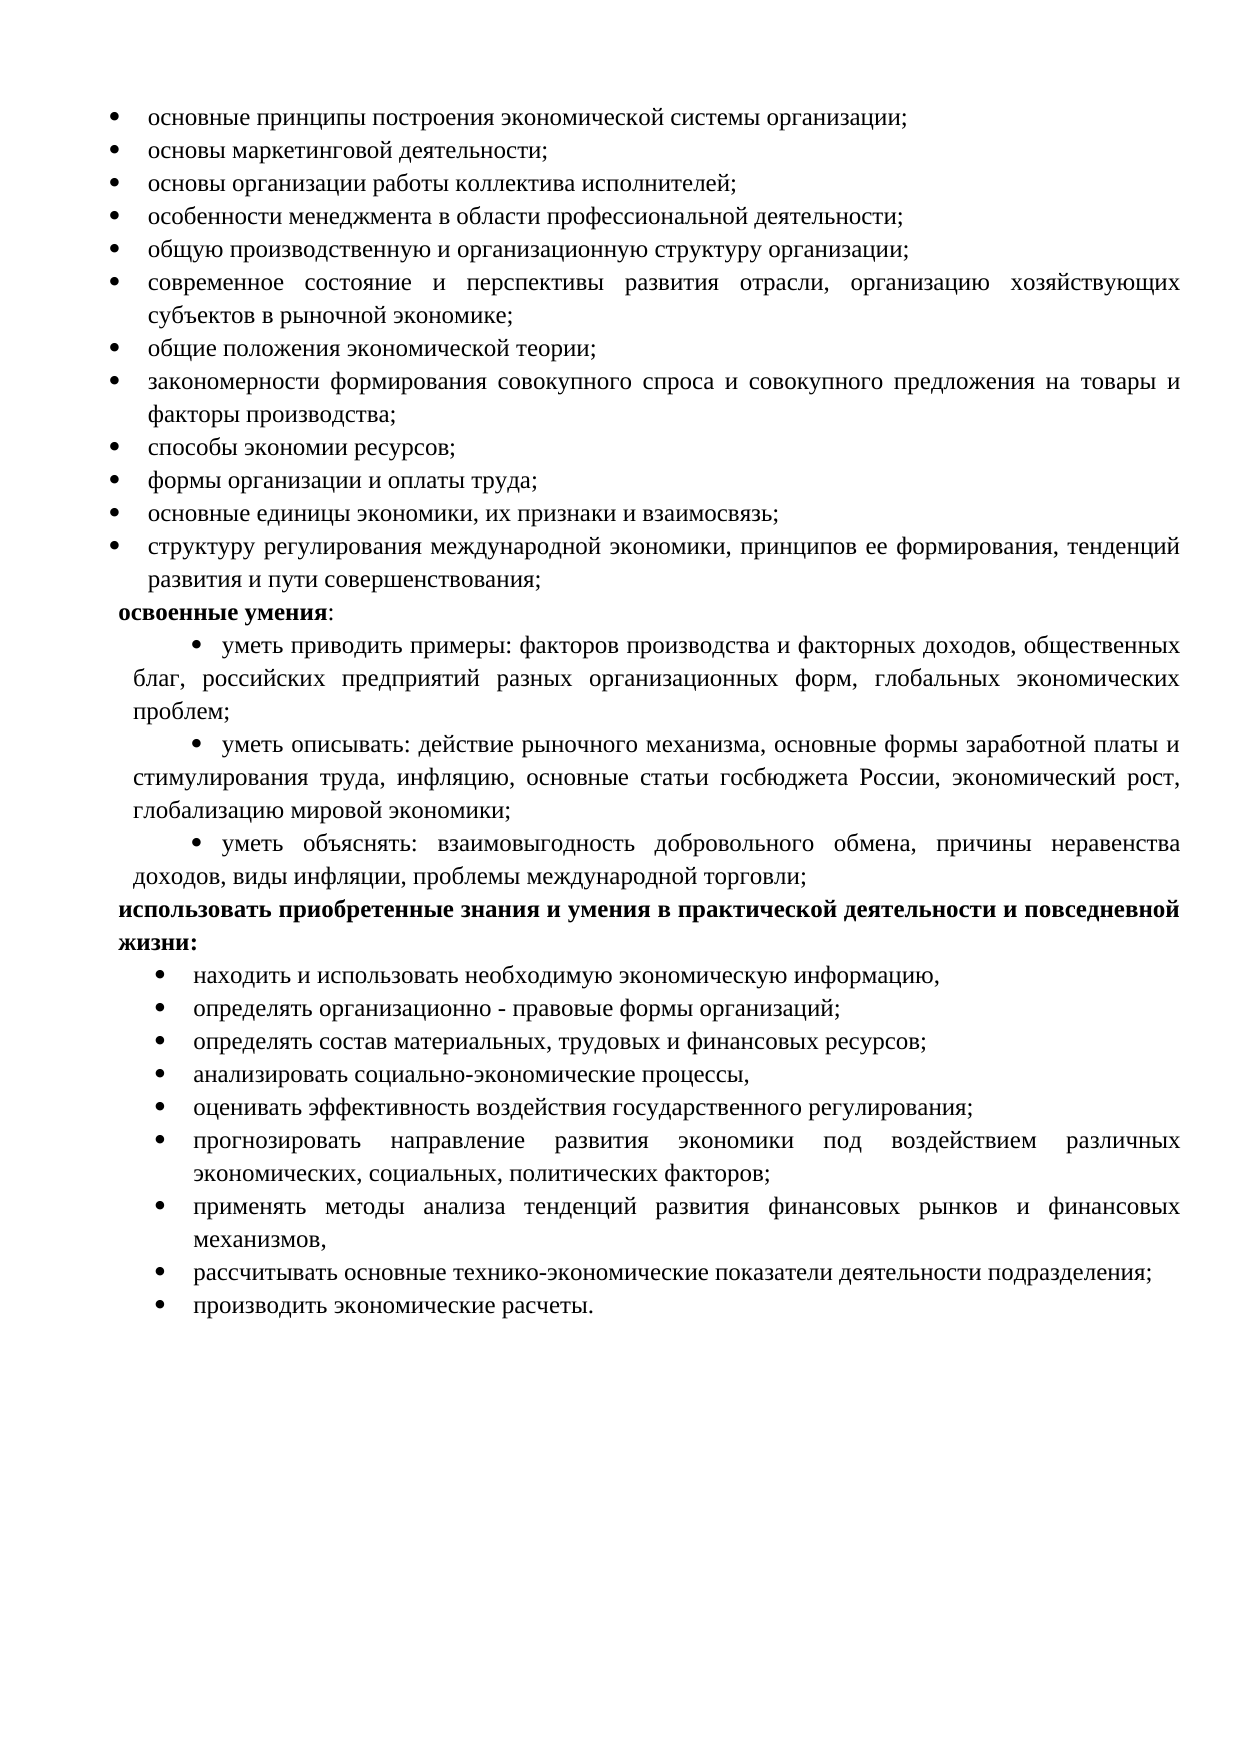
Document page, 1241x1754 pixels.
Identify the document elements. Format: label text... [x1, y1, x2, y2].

list применять методы анализа тенденций развития финансовых рынков и финансовых механизмов, [156, 1191, 1181, 1253]
list особенности менеджмента в области профессиональной деятельности; [110, 201, 1181, 229]
list прогнозировать направление развития экономики под воздействием различных экономических, социальных, политических факторов; [156, 1125, 1181, 1187]
list уметь приводить примеры: факторов производства и факторных доходов, общественных благ, российских предприятий разных организационных форм, глобальных экономических проблем; [133, 630, 1181, 725]
list основные единицы экономики, их признаки и взаимосвязь; [110, 498, 1181, 527]
list структуру регулирования международной экономики, принципов ее формирования, тенденций развития и пути совершенствования; [110, 531, 1181, 593]
list производить экономические расчеты. [156, 1291, 1181, 1319]
list основные принципы построения экономической системы организации; [110, 102, 1181, 131]
list уметь объяснять: взаимовыгодность добровольного обмена, причины неравенства доходов, виды инфляции, проблемы международной торговли; [133, 828, 1181, 890]
list определять организационно - правовые формы организаций; [156, 993, 1181, 1022]
text освоенные умения: [118, 597, 1181, 626]
list определять состав материальных, трудовых и финансовых ресурсов; [156, 1026, 1181, 1055]
list основы организации работы коллектива исполнителей; [110, 168, 1181, 197]
list уметь описывать: действие рыночного механизма, основные формы заработной платы и стимулирования труда, инфляцию, основные статьи госбюджета России, экономический рост, глобализацию мировой экономики; [133, 729, 1181, 824]
list основы маркетинговой деятельности; [110, 135, 1181, 163]
list способы экономии ресурсов; [110, 432, 1181, 461]
list рассчитывать основные технико-экономические показатели деятельности подразделения; [156, 1257, 1181, 1286]
list общую производственную и организационную структуру организации; [110, 234, 1181, 263]
list анализировать социально-экономические процессы, [156, 1059, 1181, 1088]
list закономерности формирования совокупного спроса и совокупного предложения на товары и факторы производства; [110, 366, 1181, 428]
list оценивать эффективность воздействия государственного регулирования; [156, 1092, 1181, 1121]
list находить и использовать необходимую экономическую информацию, [156, 960, 1181, 989]
text использовать приобретенные знания и умения в практической деятельности и повседневной жизни: [118, 894, 1181, 956]
list формы организации и оплаты труда; [110, 465, 1181, 494]
list современное состояние и перспективы развития отрасли, организацию хозяйствующих субъектов в рыночной экономике; [110, 267, 1181, 329]
list общие положения экономической теории; [110, 333, 1181, 362]
